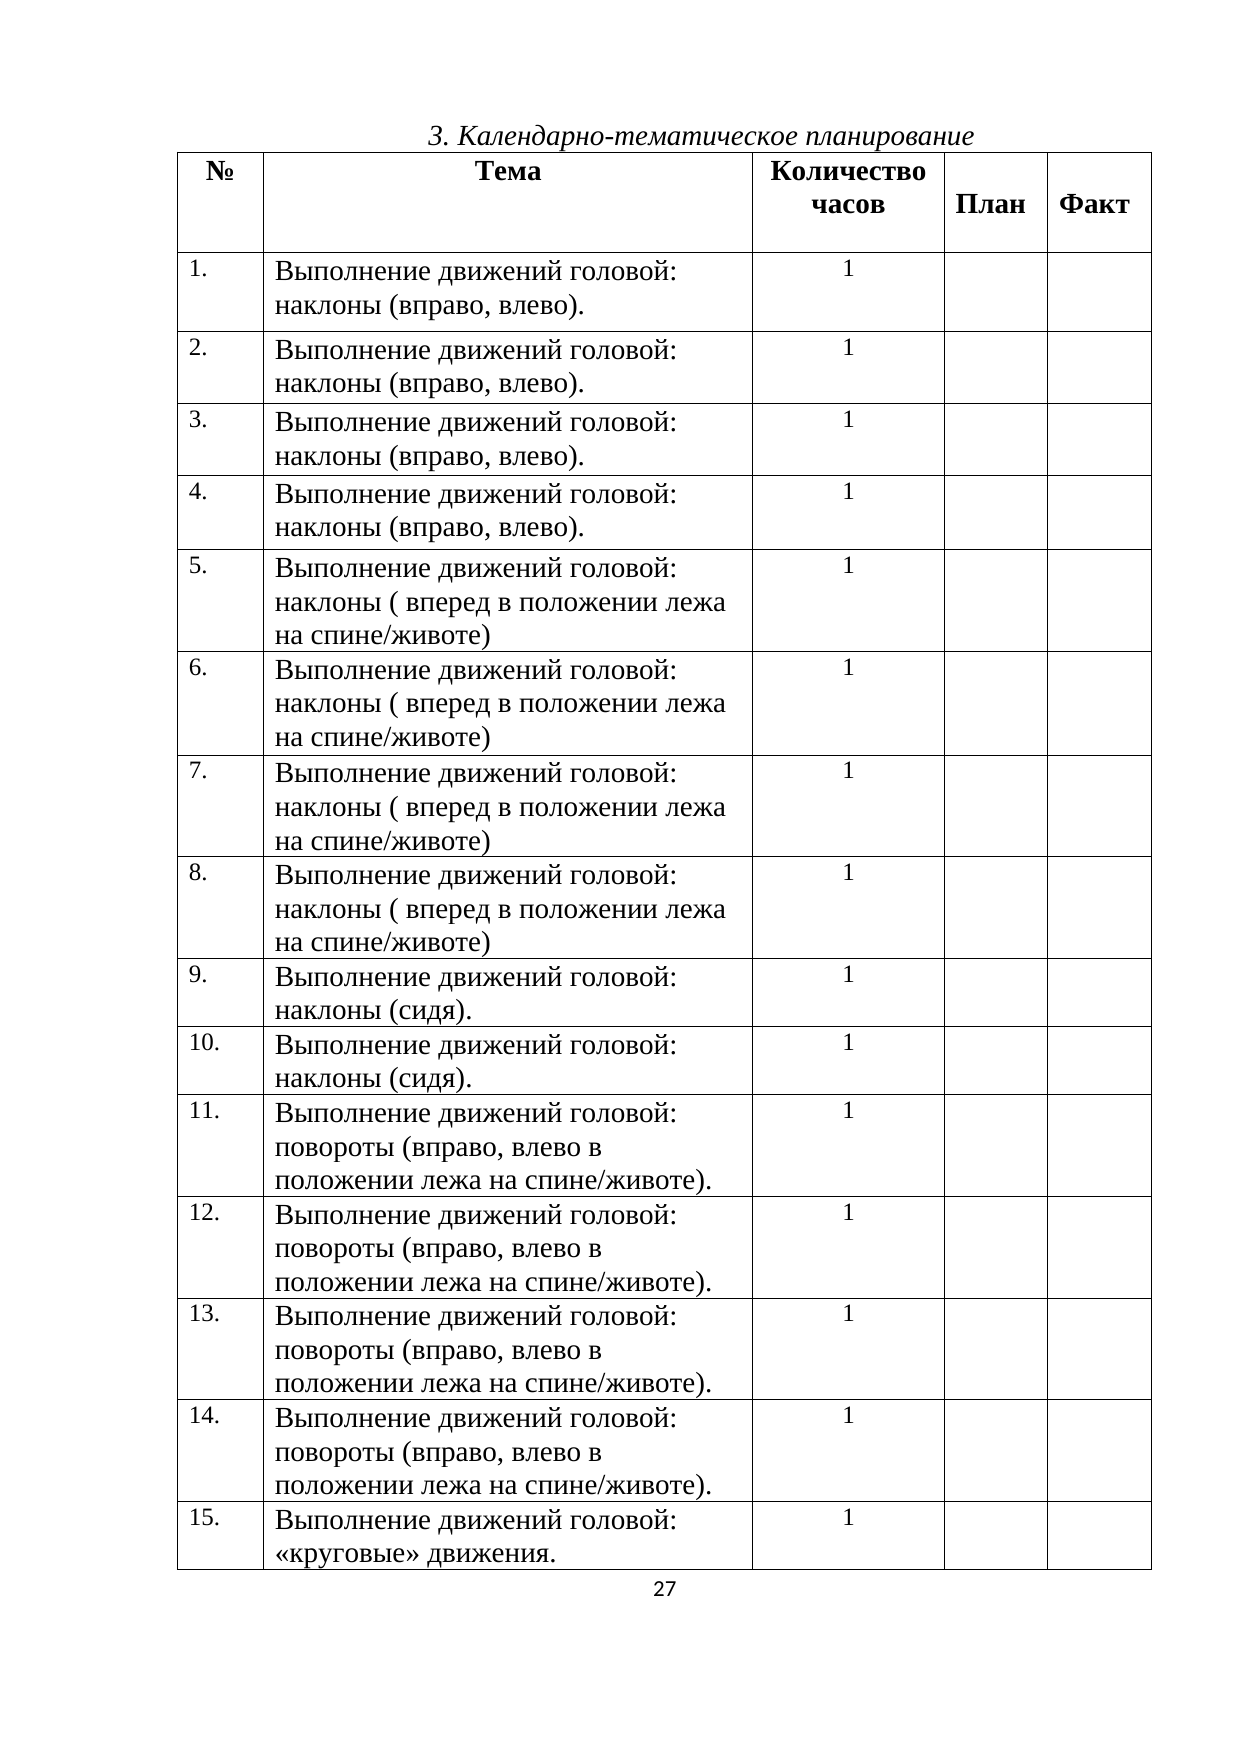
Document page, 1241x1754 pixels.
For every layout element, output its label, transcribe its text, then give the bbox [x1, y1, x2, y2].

table_cell [945, 1027, 1047, 1094]
table_cell [178, 756, 263, 856]
table_cell [1048, 1095, 1151, 1196]
table_cell 1 [753, 1197, 944, 1297]
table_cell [549, 1502, 752, 1569]
table_cell [1048, 1027, 1151, 1094]
table_header План [945, 153, 1047, 252]
table_cell Выполнение движений головой: повороты (вправо, влево в положении лежа на спине/животе). [602, 1197, 752, 1297]
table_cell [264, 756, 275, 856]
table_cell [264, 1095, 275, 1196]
table_cell Выполнение движений головой: повороты (вправо, влево в положении лежа на спине/животе). [602, 1095, 752, 1196]
table_cell [945, 1299, 1047, 1399]
table_cell [178, 857, 263, 958]
table_cell 1 [753, 1095, 944, 1196]
table_cell 1 [753, 857, 944, 958]
table_cell Выполнение движений головой: наклоны (вправо, влево). [264, 476, 752, 549]
table_header Факт [1048, 153, 1151, 252]
table_cell [945, 959, 1047, 1026]
table_cell [945, 476, 1047, 549]
table_cell [1048, 959, 1151, 1026]
table_cell [178, 652, 263, 754]
table_cell Выполнение движений головой: повороты (вправо, влево в положении лежа на спине/животе). [602, 1299, 752, 1399]
table_cell Выполнение движений головой: наклоны ( вперед в положении лежа на спине/животе) [491, 756, 752, 856]
table_cell 1 [753, 476, 944, 549]
table_cell 1 [753, 756, 944, 856]
table_cell [945, 1197, 1047, 1297]
table_cell [178, 1400, 263, 1501]
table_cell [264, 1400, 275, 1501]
table_cell 1 [753, 550, 944, 651]
table_cell [1048, 1299, 1151, 1399]
table_cell [1048, 404, 1151, 475]
table_cell [945, 857, 1047, 958]
table_cell 1 [753, 1502, 944, 1569]
table_cell Выполнение движений головой: наклоны ( вперед в положении лежа на спине/животе) [491, 857, 752, 958]
table_cell Выполнение движений головой: повороты (вправо, влево в положении лежа на спине/животе). [602, 1400, 752, 1501]
table_cell [1048, 1197, 1151, 1297]
table_cell [178, 404, 263, 475]
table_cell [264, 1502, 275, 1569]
table_cell [945, 253, 1047, 331]
table_header Тема [264, 153, 752, 252]
table_cell [178, 1299, 263, 1399]
table_cell [178, 1502, 263, 1569]
table_cell Выполнение движений головой: наклоны ( вперед в положении лежа на спине/животе) [264, 652, 752, 754]
table_cell [945, 756, 1047, 856]
table_cell [945, 652, 1047, 754]
table_cell Выполнение движений головой: наклоны (вправо, влево). [264, 404, 752, 475]
table_cell [178, 959, 263, 1026]
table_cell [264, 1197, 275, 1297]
table_cell [1048, 1400, 1151, 1501]
table_cell [178, 550, 263, 651]
table_cell [178, 253, 263, 331]
table_cell Выполнение движений головой: наклоны (вправо, влево). [264, 253, 752, 331]
table_cell [178, 1027, 263, 1094]
table_cell [945, 1502, 1047, 1569]
table_cell [1048, 756, 1151, 856]
table_cell Выполнение движений головой: наклоны (сидя). [264, 959, 752, 1026]
table_cell [945, 404, 1047, 475]
table_cell 1 [753, 253, 944, 331]
table_cell [178, 332, 263, 403]
table_cell [178, 476, 263, 549]
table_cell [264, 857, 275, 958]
text 3. Календарно-тематическое планирование [177, 118, 1152, 152]
table_cell 1 [753, 959, 944, 1026]
table_cell [1048, 253, 1151, 331]
table_cell [1048, 476, 1151, 549]
table_cell [1048, 550, 1151, 651]
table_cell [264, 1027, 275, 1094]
table_cell Выполнение движений головой: наклоны ( вперед в положении лежа на спине/животе) [264, 550, 752, 651]
table_cell 1 [753, 1400, 944, 1501]
table_cell [945, 1095, 1047, 1196]
table_cell [1048, 652, 1151, 754]
table_cell [1048, 857, 1151, 958]
table_cell [178, 1095, 263, 1196]
table_header Количество часов [753, 153, 944, 252]
table_cell [945, 1400, 1047, 1501]
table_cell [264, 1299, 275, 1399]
table_cell 1 [753, 652, 944, 754]
table_cell [178, 1197, 263, 1297]
table_cell Выполнение движений головой: наклоны (вправо, влево). [264, 332, 752, 403]
table_cell 1 [753, 1027, 944, 1094]
table_cell 1 [753, 1299, 944, 1399]
table_cell 1 [753, 332, 944, 403]
table_header № [178, 153, 263, 252]
table_cell [1048, 1502, 1151, 1569]
table_cell [945, 332, 1047, 403]
table_cell [1048, 332, 1151, 403]
table_cell [945, 550, 1047, 651]
table_cell Выполнение движений головой: наклоны (сидя). [472, 1027, 752, 1094]
table_cell 1 [753, 404, 944, 475]
